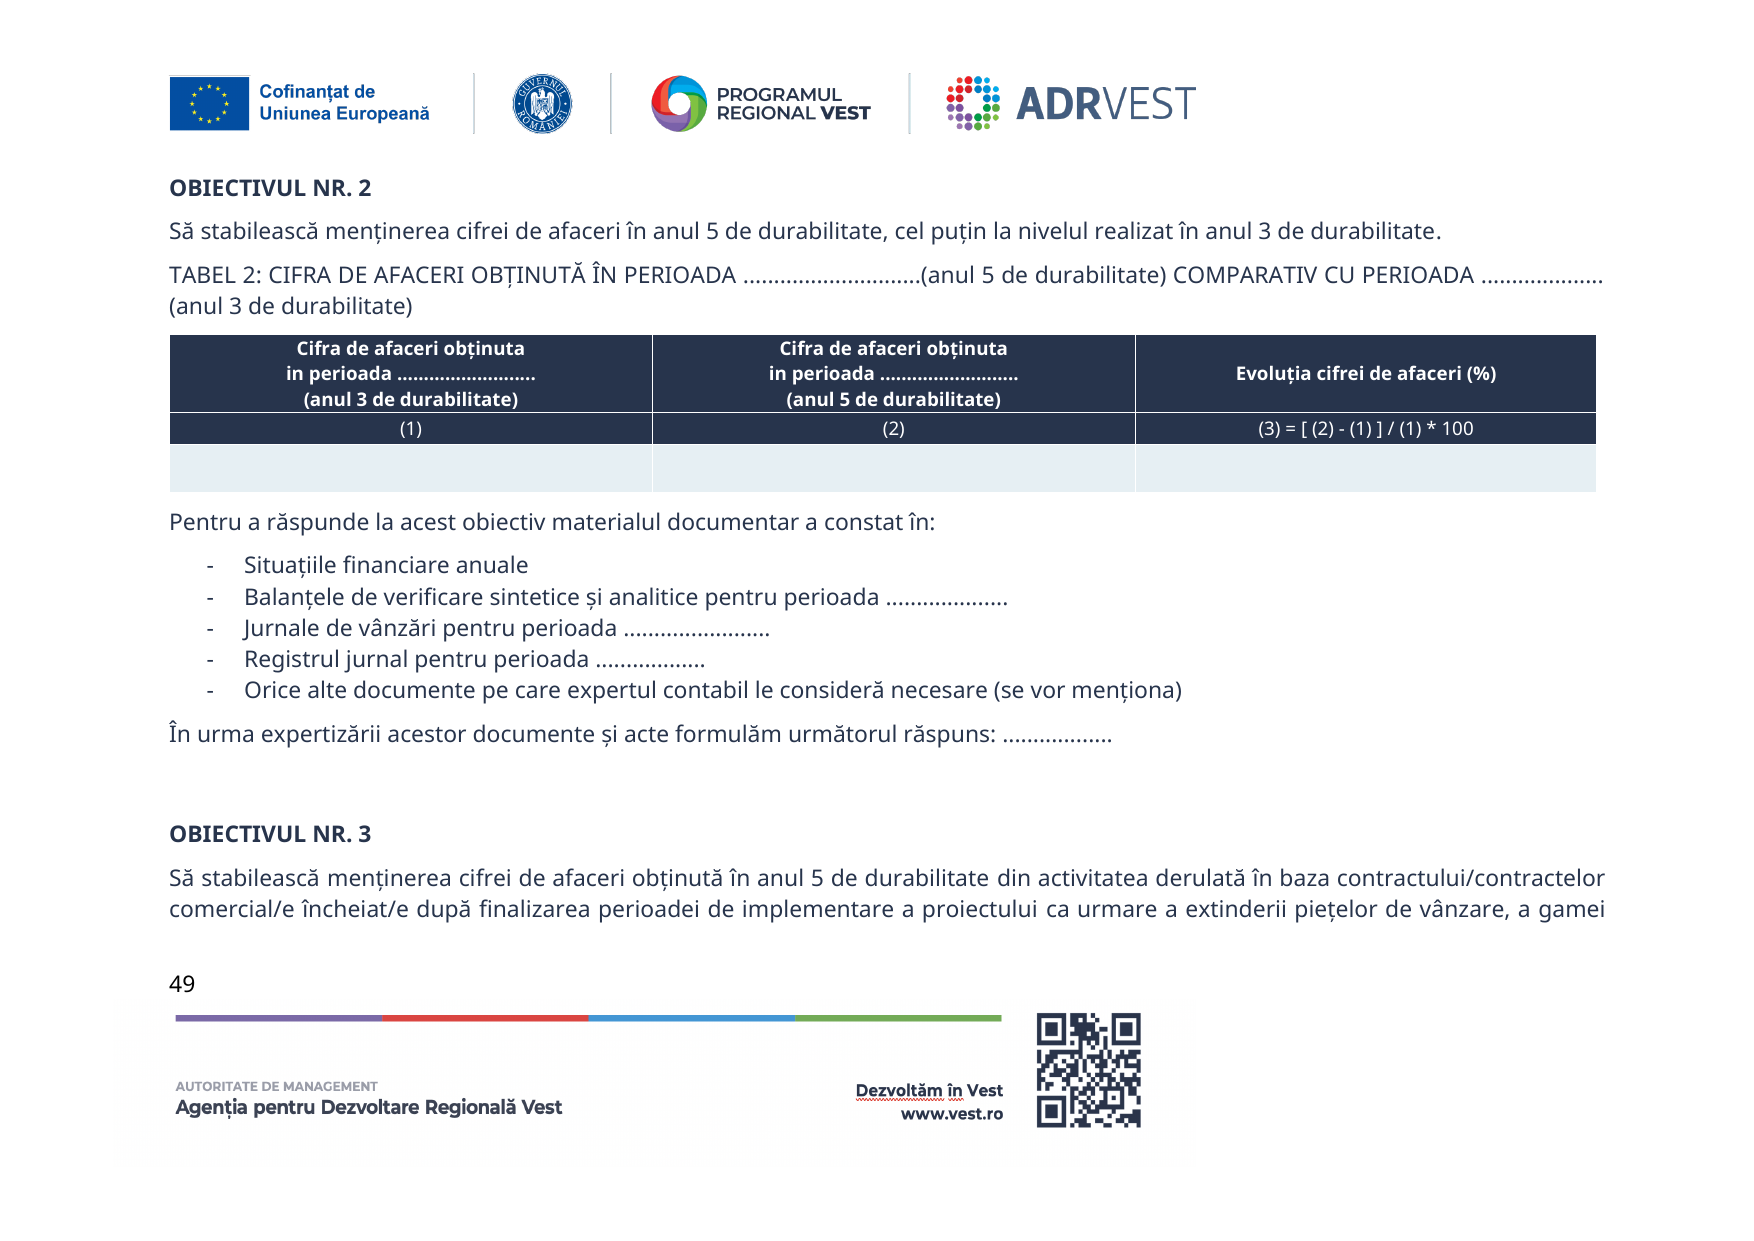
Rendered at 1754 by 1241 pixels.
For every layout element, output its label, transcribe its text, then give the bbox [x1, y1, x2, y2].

picture [112, 999, 1196, 1167]
list Jurnale de vânzări pentru perioada ........................ [206, 612, 1606, 643]
table_cell (1) [170, 413, 652, 444]
table_header Evoluția cifrei de afaceri (%) [1136, 335, 1596, 412]
list Balanțele de verificare sintetice și analitice pentru perioada .................... [206, 581, 1606, 612]
list Situațiile financiare anuale [206, 549, 1606, 581]
text Pentru a răspunde la acest obiectiv materialul documentar a constat în: [169, 506, 1606, 537]
table_header Cifra de afaceri obținuta in perioada .......................... (anul 5 de durabilitate) [653, 335, 1135, 412]
text OBIECTIVUL NR. 2 [169, 171, 1606, 203]
list Orice alte documente pe care expertul contabil le consideră necesare (se vor menționa) [206, 674, 1606, 706]
table_cell [653, 445, 1135, 492]
picture [168, 73, 1196, 134]
table_header Cifra de afaceri obținuta in perioada .......................... (anul 3 de durabilitate) [170, 335, 652, 412]
text În urma expertizării acestor documente și acte formulăm următorul răspuns: .................. [169, 718, 1606, 749]
text OBIECTIVUL NR. 3 [169, 818, 1606, 849]
text TABEL 2: CIFRA DE AFACERI OBȚINUTĂ ÎN PERIOADA .............................(anul 5 de durabilitate) COMPARATIV CU PERIOADA .................... (anul 3 de durabilitate) [169, 259, 1606, 321]
list Registrul jurnal pentru perioada .................. [206, 643, 1606, 674]
text Să stabilească menținerea cifrei de afaceri în anul 5 de durabilitate, cel puțin la nivelul realizat în anul 3 de durabilitate. [169, 215, 1606, 246]
table_cell (2) [653, 413, 1135, 444]
table_cell (3) = [ (2) - (1) ] / (1) * 100 [1136, 413, 1596, 444]
table_cell [1136, 445, 1596, 492]
table_cell [170, 445, 652, 492]
